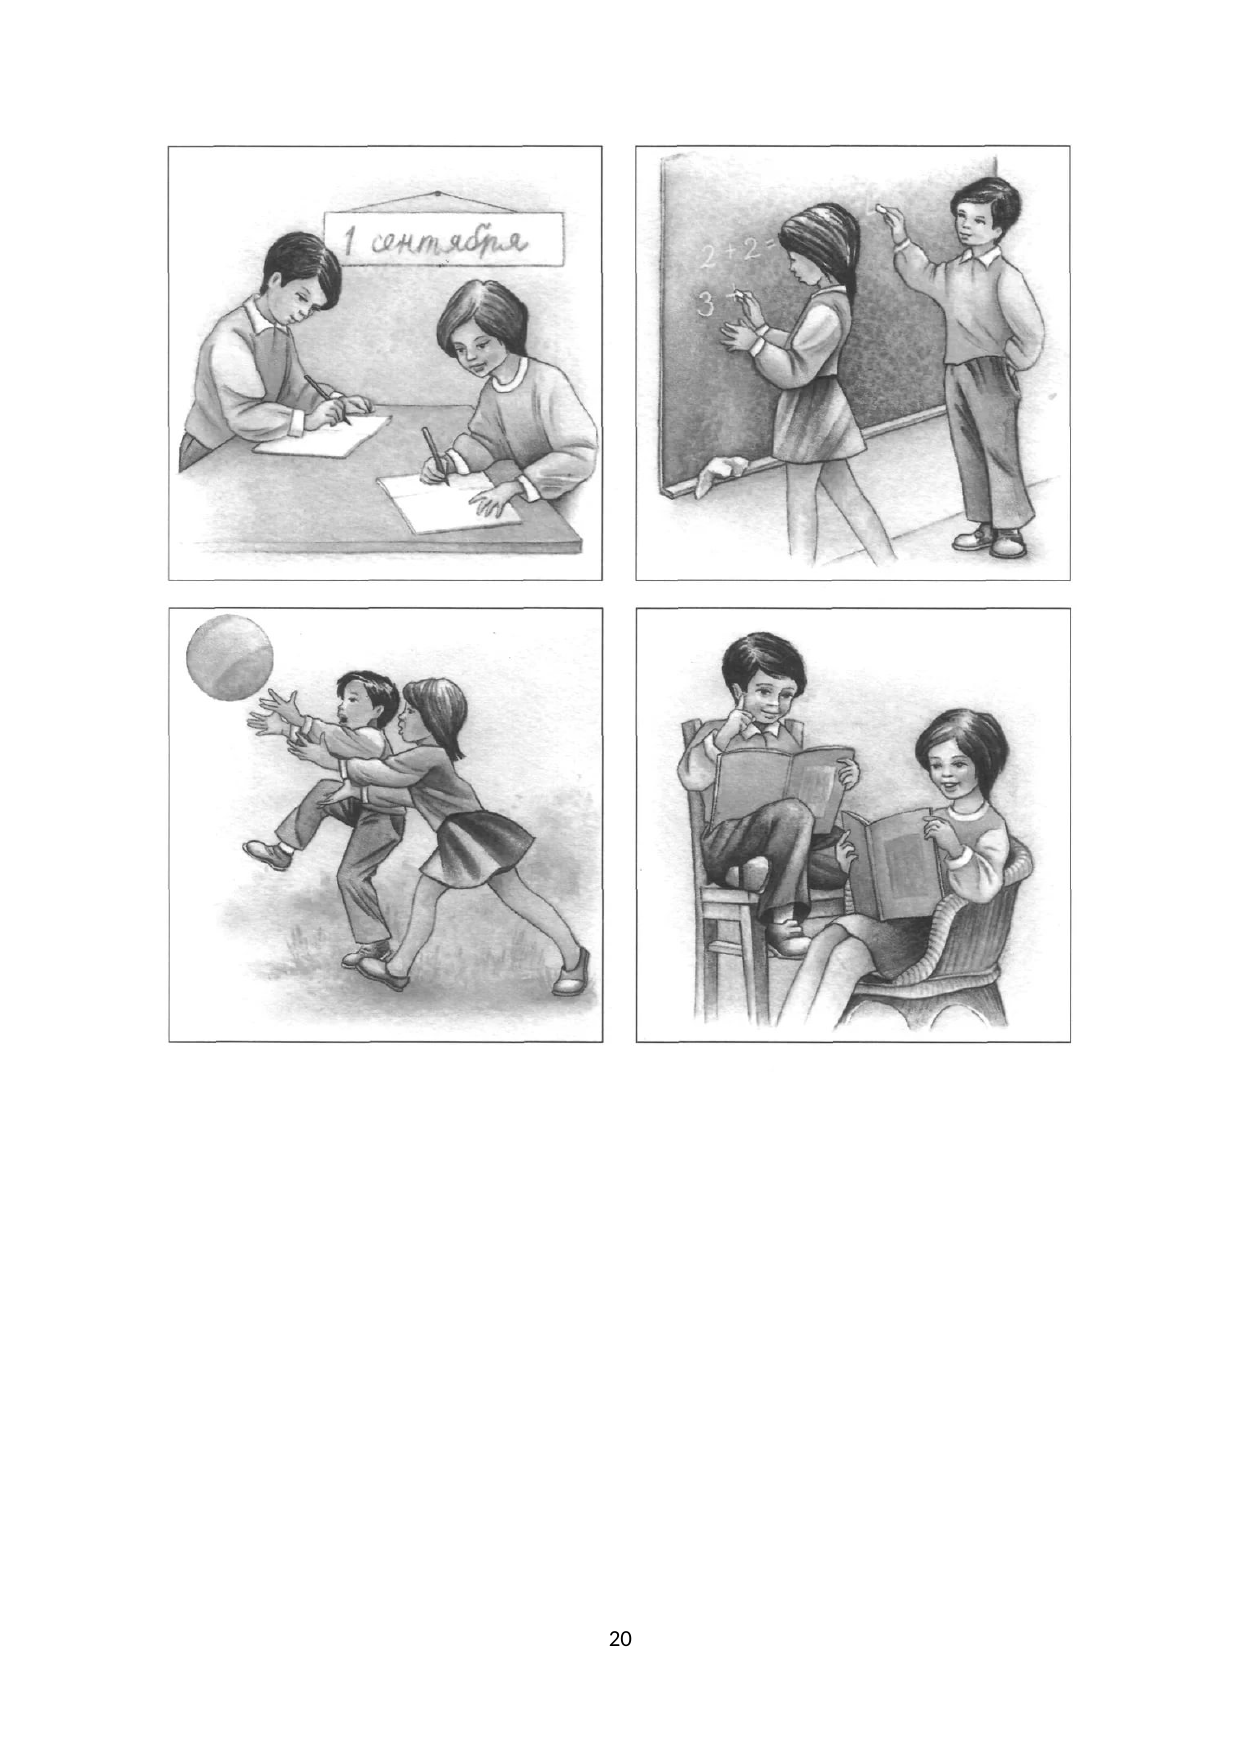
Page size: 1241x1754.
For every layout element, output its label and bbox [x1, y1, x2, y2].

picture [118, 118, 1092, 1078]
